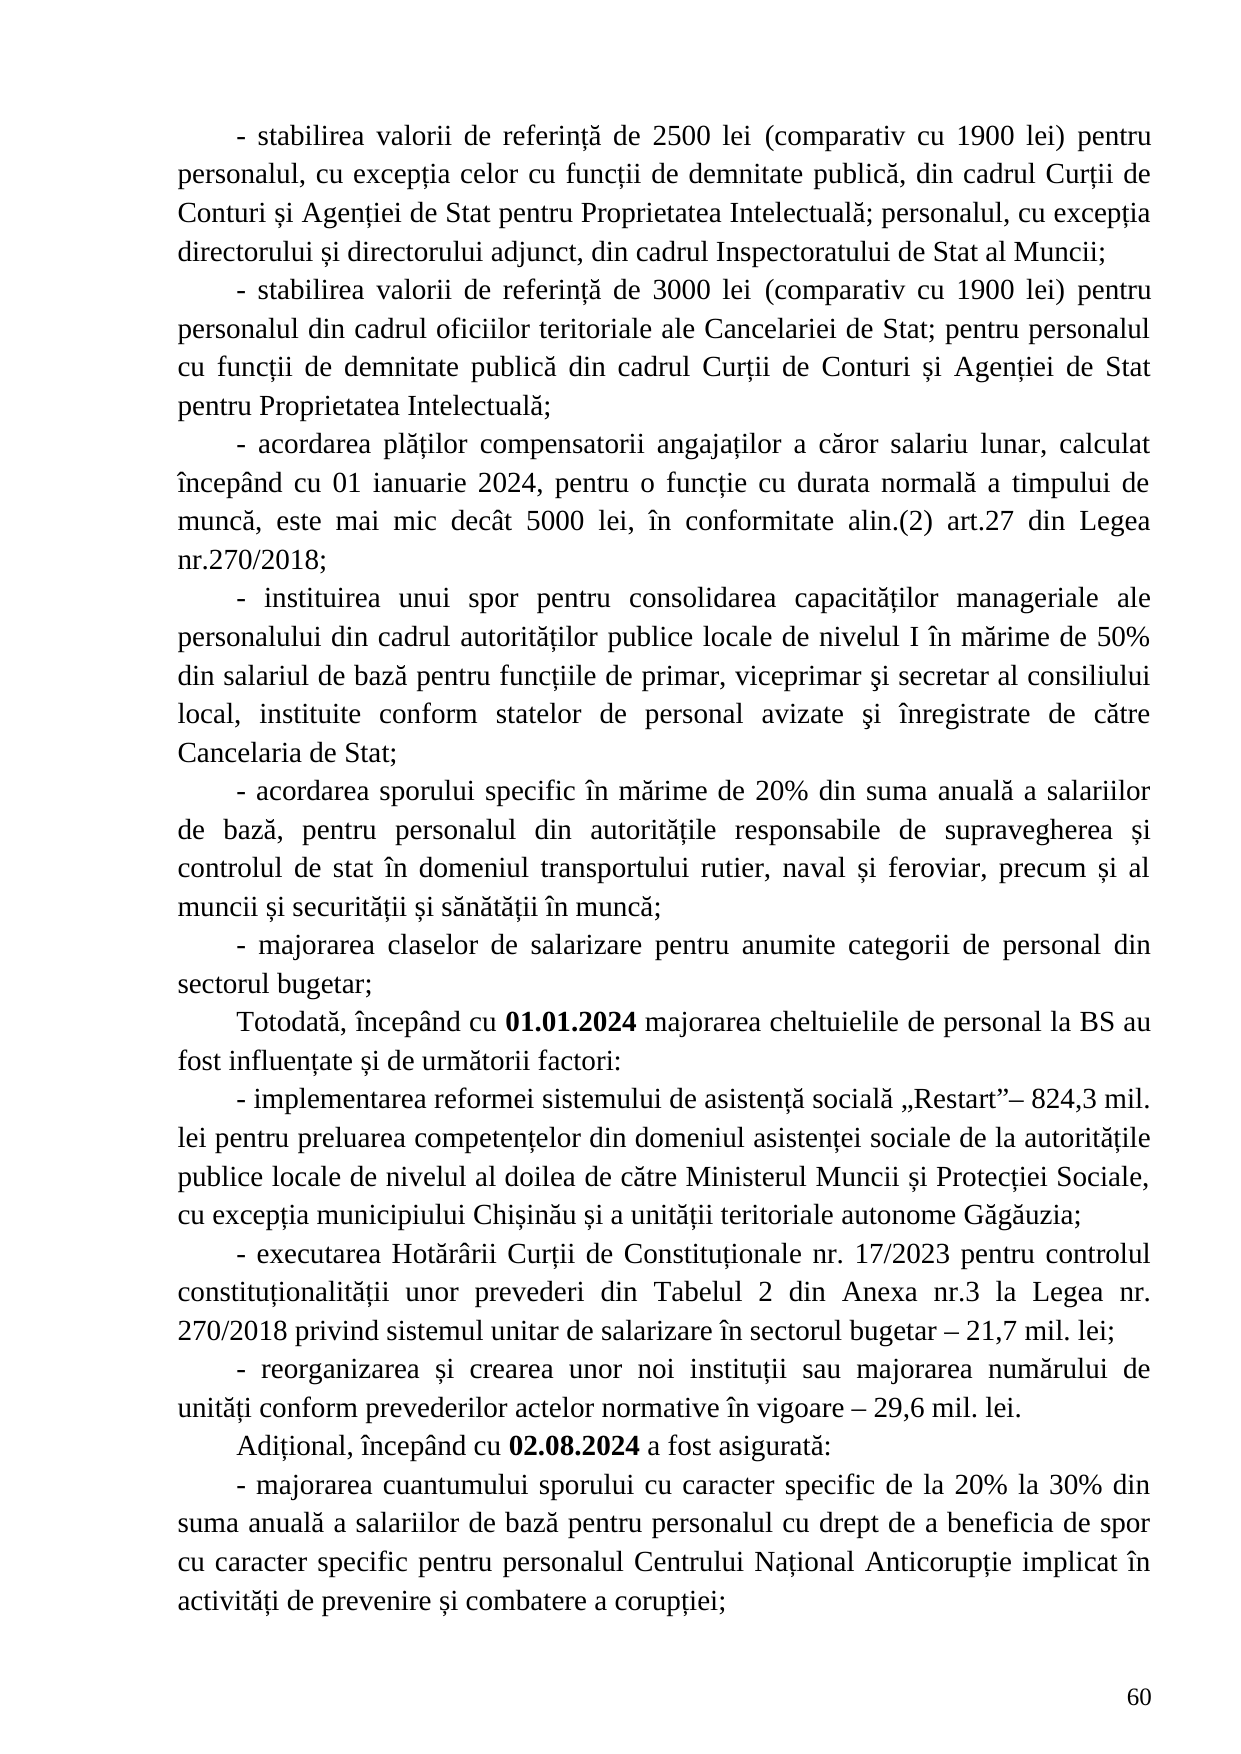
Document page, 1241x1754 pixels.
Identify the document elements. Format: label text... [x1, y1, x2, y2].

text Adițional, începând cu 02.08.2024 a fost asigurată: [177, 1428, 1152, 1462]
text - majorarea claselor de salarizare pentru anumite categorii de personal din sectorul bugetar; [177, 927, 1152, 999]
text - reorganizarea și crearea unor noi instituții sau majorarea numărului de unități conform prevederilor actelor normative în vigoare – 29,6 mil. lei. [177, 1351, 1152, 1423]
text - acordarea sporului specific în mărime de 20% din suma anuală a salariilor de bază, pentru personalul din autoritățile responsabile de supravegherea și controlul de stat în domeniul transportului rutier, naval și feroviar, precum și al muncii și securității și sănătății în muncă; [177, 773, 1152, 922]
text - implementarea reformei sistemului de asistență socială „Restart”– 824,3 mil. lei pentru preluarea competențelor din domeniul asistenței sociale de la autoritățile publice locale de nivelul al doilea de către Ministerul Muncii și Protecției Sociale, cu excepția municipiului Chișinău și a unității teritoriale autonome Găgăuzia; [177, 1082, 1152, 1231]
text - instituirea unui spor pentru consolidarea capacităților manageriale ale personalului din cadrul autorităților publice locale de nivelul I în mărime de 50% din salariul de bază pentru funcțiile de primar, viceprimar şi secretar al consiliului local, instituite conform statelor de personal avizate şi înregistrate de către Cancelaria de Stat; [177, 581, 1152, 768]
text - stabilirea valorii de referință de 2500 lei (comparativ cu 1900 lei) pentru personalul, cu excepția celor cu funcții de demnitate publică, din cadrul Curții de Conturi și Agenției de Stat pentru Proprietatea Intelectuală; personalul, cu excepția directorului și directorului adjunct, din cadrul Inspectoratului de Stat al Muncii; [177, 118, 1152, 267]
text - executarea Hotărârii Curții de Constituționale nr. 17/2023 pentru controlul constituționalității unor prevederi din Tabelul 2 din Anexa nr.3 la Legea nr. 270/2018 privind sistemul unitar de salarizare în sectorul bugetar – 21,7 mil. lei; [177, 1236, 1152, 1346]
text - stabilirea valorii de referință de 3000 lei (comparativ cu 1900 lei) pentru personalul din cadrul oficiilor teritoriale ale Cancelariei de Stat; pentru personalul cu funcții de demnitate publică din cadrul Curții de Conturi și Agenției de Stat pentru Proprietatea Intelectuală; [177, 272, 1152, 421]
text Totodată, începând cu 01.01.2024 majorarea cheltuielile de personal la BS au fost influențate și de următorii factori: [177, 1004, 1152, 1077]
text - majorarea cuantumului sporului cu caracter specific de la 20% la 30% din suma anuală a salariilor de bază pentru personalul cu drept de a beneficia de spor cu caracter specific pentru personalul Centrului Național Anticorupție implicat în activități de prevenire și combatere a corupției; [177, 1467, 1152, 1616]
text - acordarea plăților compensatorii angajaților a căror salariu lunar, calculat începând cu 01 ianuarie 2024, pentru o funcție cu durata normală a timpului de muncă, este mai mic decât 5000 lei, în conformitate alin.(2) art.27 din Legea nr.270/2018; [177, 426, 1152, 576]
